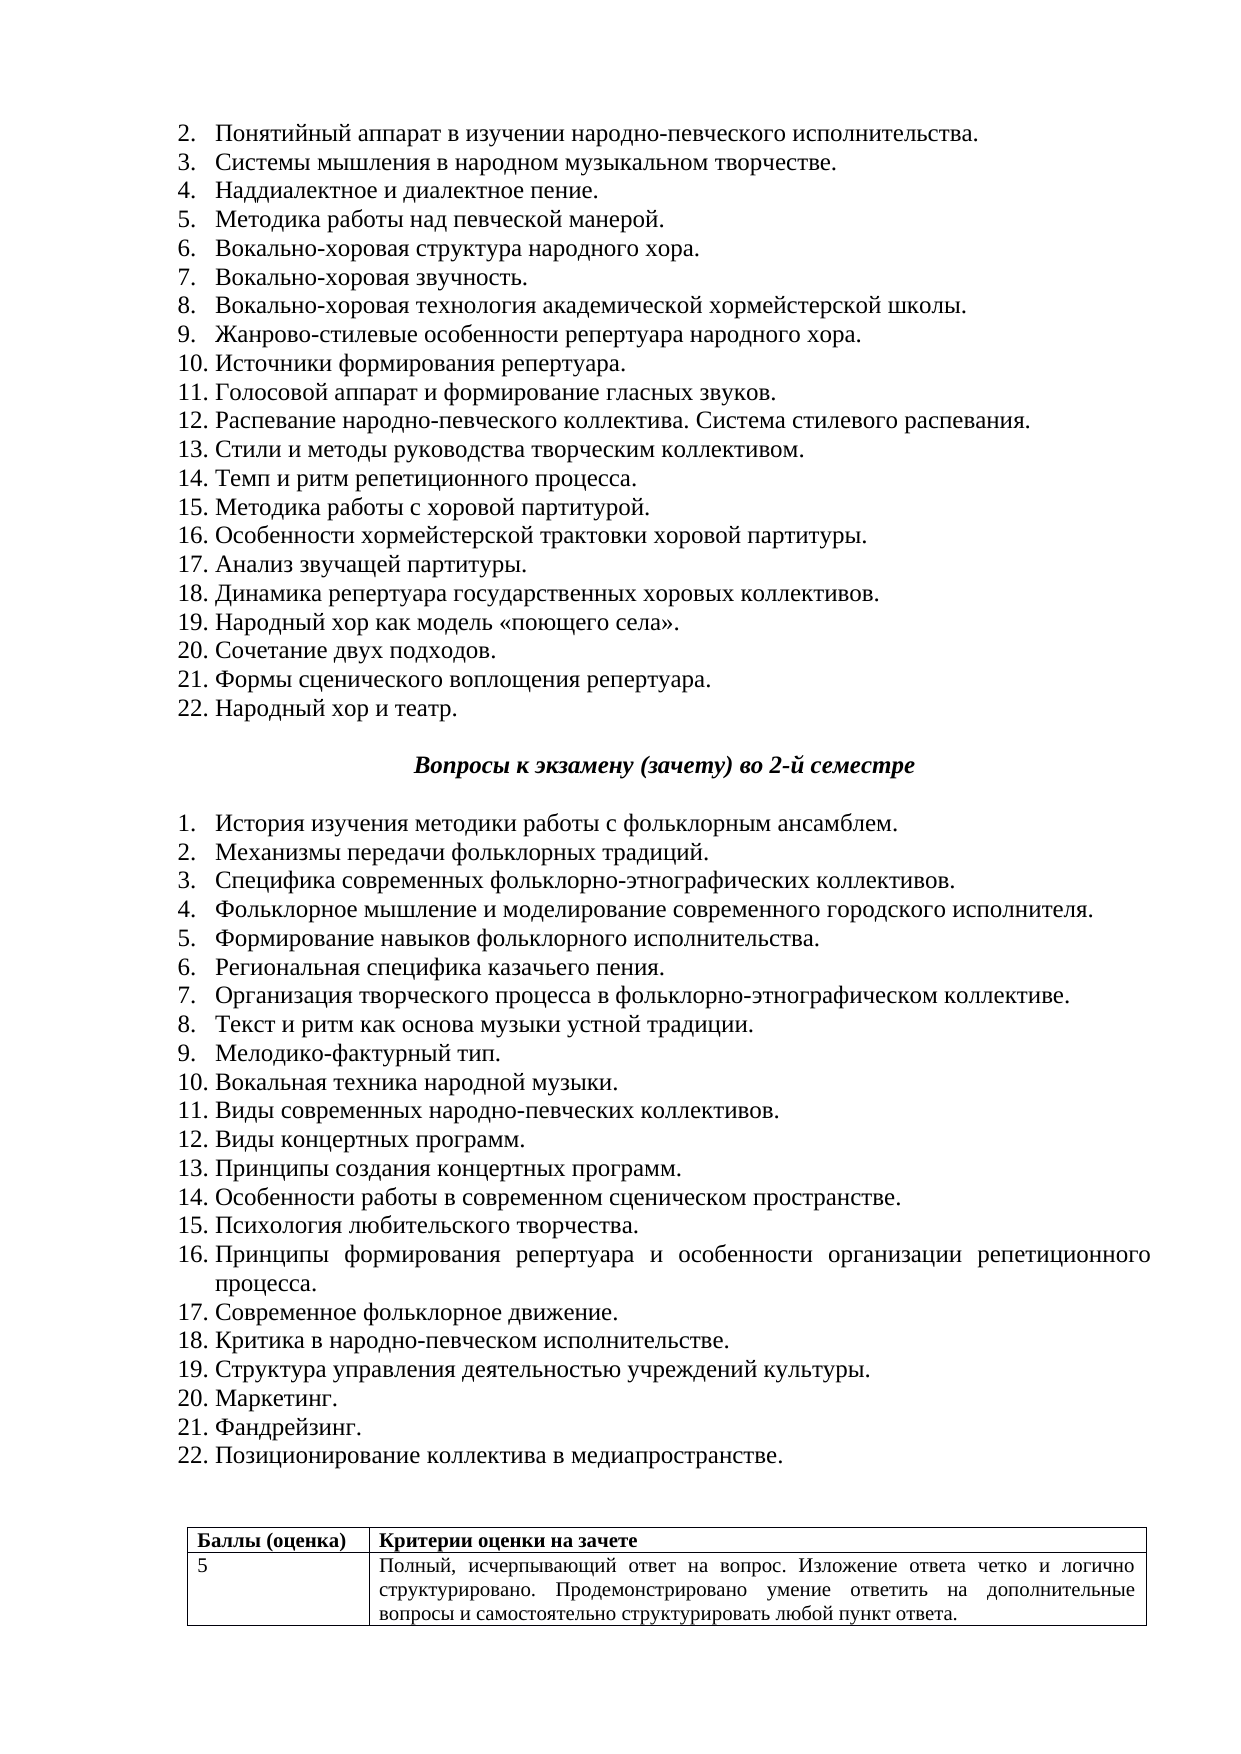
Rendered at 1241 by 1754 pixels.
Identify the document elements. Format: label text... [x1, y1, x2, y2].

list Виды концертных программ. [177, 1124, 1152, 1153]
list Источники формирования репертуара. [177, 348, 1152, 377]
list Системы мышления в народном музыкальном творчестве. [177, 147, 1152, 176]
list Сочетание двух подходов. [177, 636, 1152, 664]
list Методика работы над певческой манерой. [177, 204, 1152, 233]
list Понятийный аппарат в изучении народно-певческого исполнительства. [177, 118, 1152, 147]
list Народный хор и театр. [177, 693, 1152, 722]
table_cell Полный, исчерпывающий ответ на вопрос. Изложение ответа четко и логично структурировано. Продемонстрировано умение ответить на дополнительные вопросы и самостоятельно структурировать любой пункт ответа. [370, 1553, 1146, 1625]
text Вопросы к экзамену (зачету) во 2-й семестре [177, 751, 1152, 779]
list Маркетинг. [177, 1383, 1152, 1412]
list Виды современных народно-певческих коллективов. [177, 1096, 1152, 1124]
list Динамика репертуара государственных хоровых коллективов. [177, 578, 1152, 607]
list Распевание народно-певческого коллектива. Система стилевого распевания. [177, 406, 1152, 434]
list Вокальная техника народной музыки. [177, 1067, 1152, 1096]
list Фандрейзинг. [177, 1412, 1152, 1441]
list Принципы создания концертных программ. [177, 1153, 1152, 1182]
list Структура управления деятельностью учреждений культуры. [177, 1354, 1152, 1383]
list Региональная специфика казачьего пения. [177, 952, 1152, 981]
list Текст и ритм как основа музыки устной традиции. [177, 1009, 1152, 1038]
list Принципы формирования репертуара и особенности организации репетиционного процесса. [177, 1239, 1152, 1297]
list Критика в народно-певческом исполнительстве. [177, 1326, 1152, 1354]
list Мелодико-фактурный тип. [177, 1038, 1152, 1067]
list Стили и методы руководства творческим коллективом. [177, 434, 1152, 463]
table_header Критерии оценки на зачете [370, 1528, 1146, 1552]
list Формирование навыков фольклорного исполнительства. [177, 923, 1152, 952]
list Позиционирование коллектива в медиапространстве. [177, 1441, 1152, 1469]
list Вокально-хоровая звучность. [177, 262, 1152, 291]
table_header Баллы (оценка) [188, 1528, 369, 1552]
list История изучения методики работы с фольклорным ансамблем. [177, 808, 1152, 837]
list Вокально-хоровая структура народного хора. [177, 233, 1152, 262]
list Фольклорное мышление и моделирование современного городского исполнителя. [177, 894, 1152, 923]
list Психология любительского творчества. [177, 1211, 1152, 1239]
list Особенности хормейстерской трактовки хоровой партитуры. [177, 521, 1152, 549]
table_cell 5 [188, 1553, 369, 1625]
list Организация творческого процесса в фольклорно-этнографическом коллективе. [177, 981, 1152, 1009]
list Специфика современных фольклорно-этнографических коллективов. [177, 866, 1152, 894]
list Анализ звучащей партитуры. [177, 549, 1152, 578]
list Голосовой аппарат и формирование гласных звуков. [177, 377, 1152, 406]
list Современное фольклорное движение. [177, 1297, 1152, 1326]
list Механизмы передачи фольклорных традиций. [177, 837, 1152, 866]
list Методика работы с хоровой партитурой. [177, 492, 1152, 521]
list Наддиалектное и диалектное пение. [177, 176, 1152, 204]
list Темп и ритм репетиционного процесса. [177, 463, 1152, 492]
list Вокально-хоровая технология академической хормейстерской школы. [177, 291, 1152, 319]
list Жанрово-стилевые особенности репертуара народного хора. [177, 319, 1152, 348]
list Народный хор как модель «поющего села». [177, 607, 1152, 636]
list Формы сценического воплощения репертуара. [177, 664, 1152, 693]
list Особенности работы в современном сценическом пространстве. [177, 1182, 1152, 1211]
